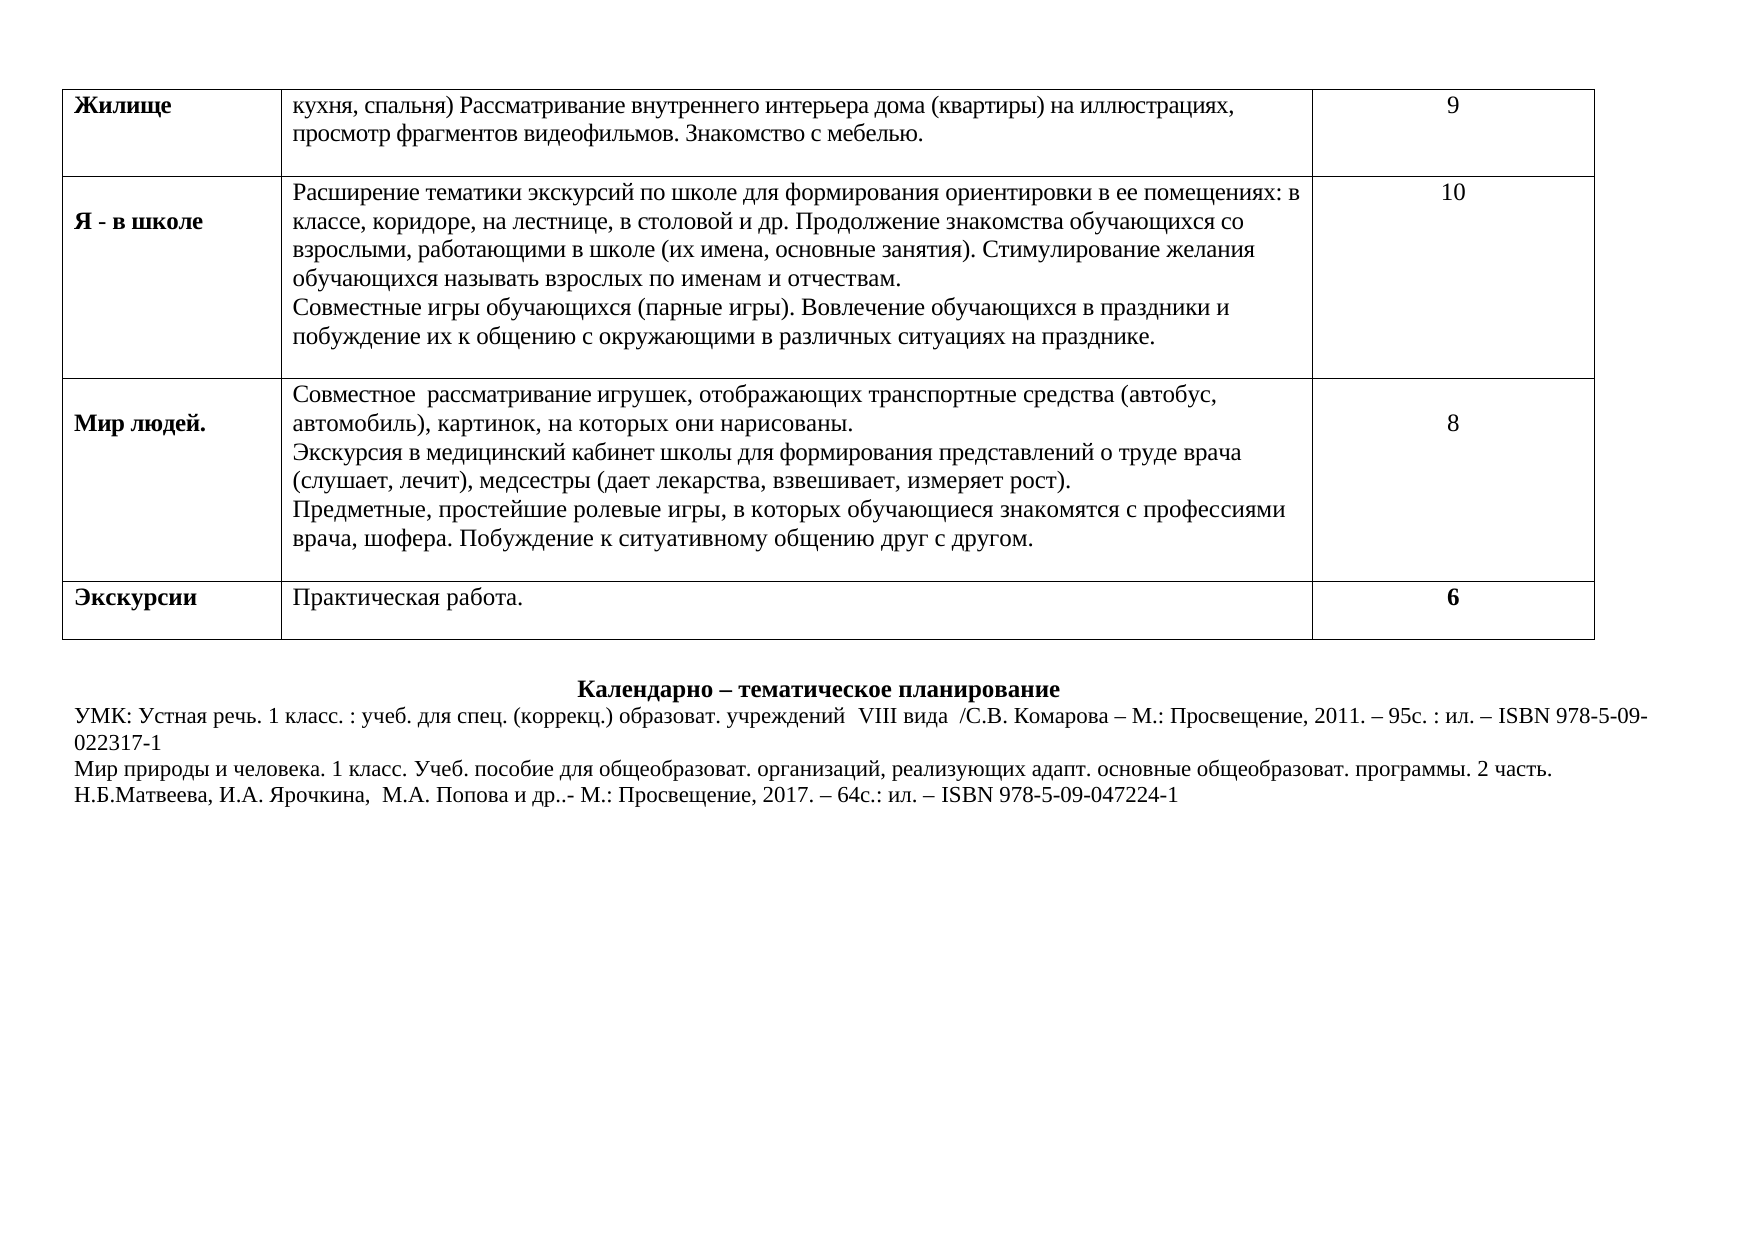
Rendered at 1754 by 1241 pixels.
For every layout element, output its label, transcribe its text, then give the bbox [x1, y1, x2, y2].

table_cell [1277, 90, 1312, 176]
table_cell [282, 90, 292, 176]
table_cell 9 [1313, 90, 1594, 176]
text УМК: Устная речь. 1 класс. : учеб. для спец. (коррекц.) образоват. учреждений VIII вида /С.В. Комарова – М.: Просвещение, 2011. – 95с. : ил. – ISBN 978-5-09-022317-1 [74, 702, 1695, 755]
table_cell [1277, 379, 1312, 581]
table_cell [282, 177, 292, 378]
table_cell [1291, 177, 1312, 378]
table_cell 8 [1313, 379, 1594, 581]
text Календарно – тематическое планирование [74, 674, 1695, 702]
text Мир природы и человека. 1 класс. Учеб. пособие для общеобразоват. организаций, реализующих адапт. основные общеобразоват. программы. 2 часть. Н.Б.Матвеева, И.А. Ярочкина, М.А. Попова и др..- М.: Просвещение, 2017. – 64с.: ил. – ISBN 978-5-09-047224-1 [74, 755, 1695, 808]
table_cell 10 [1313, 177, 1594, 378]
table_cell Практическая работа. [282, 582, 1312, 639]
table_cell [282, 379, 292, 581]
table_cell Я - в школе [63, 177, 281, 378]
table_cell Экскурсии [63, 582, 281, 639]
table_cell 6 [1313, 582, 1594, 639]
table_cell Жилище [63, 90, 281, 176]
table_cell Мир людей. [63, 379, 281, 581]
